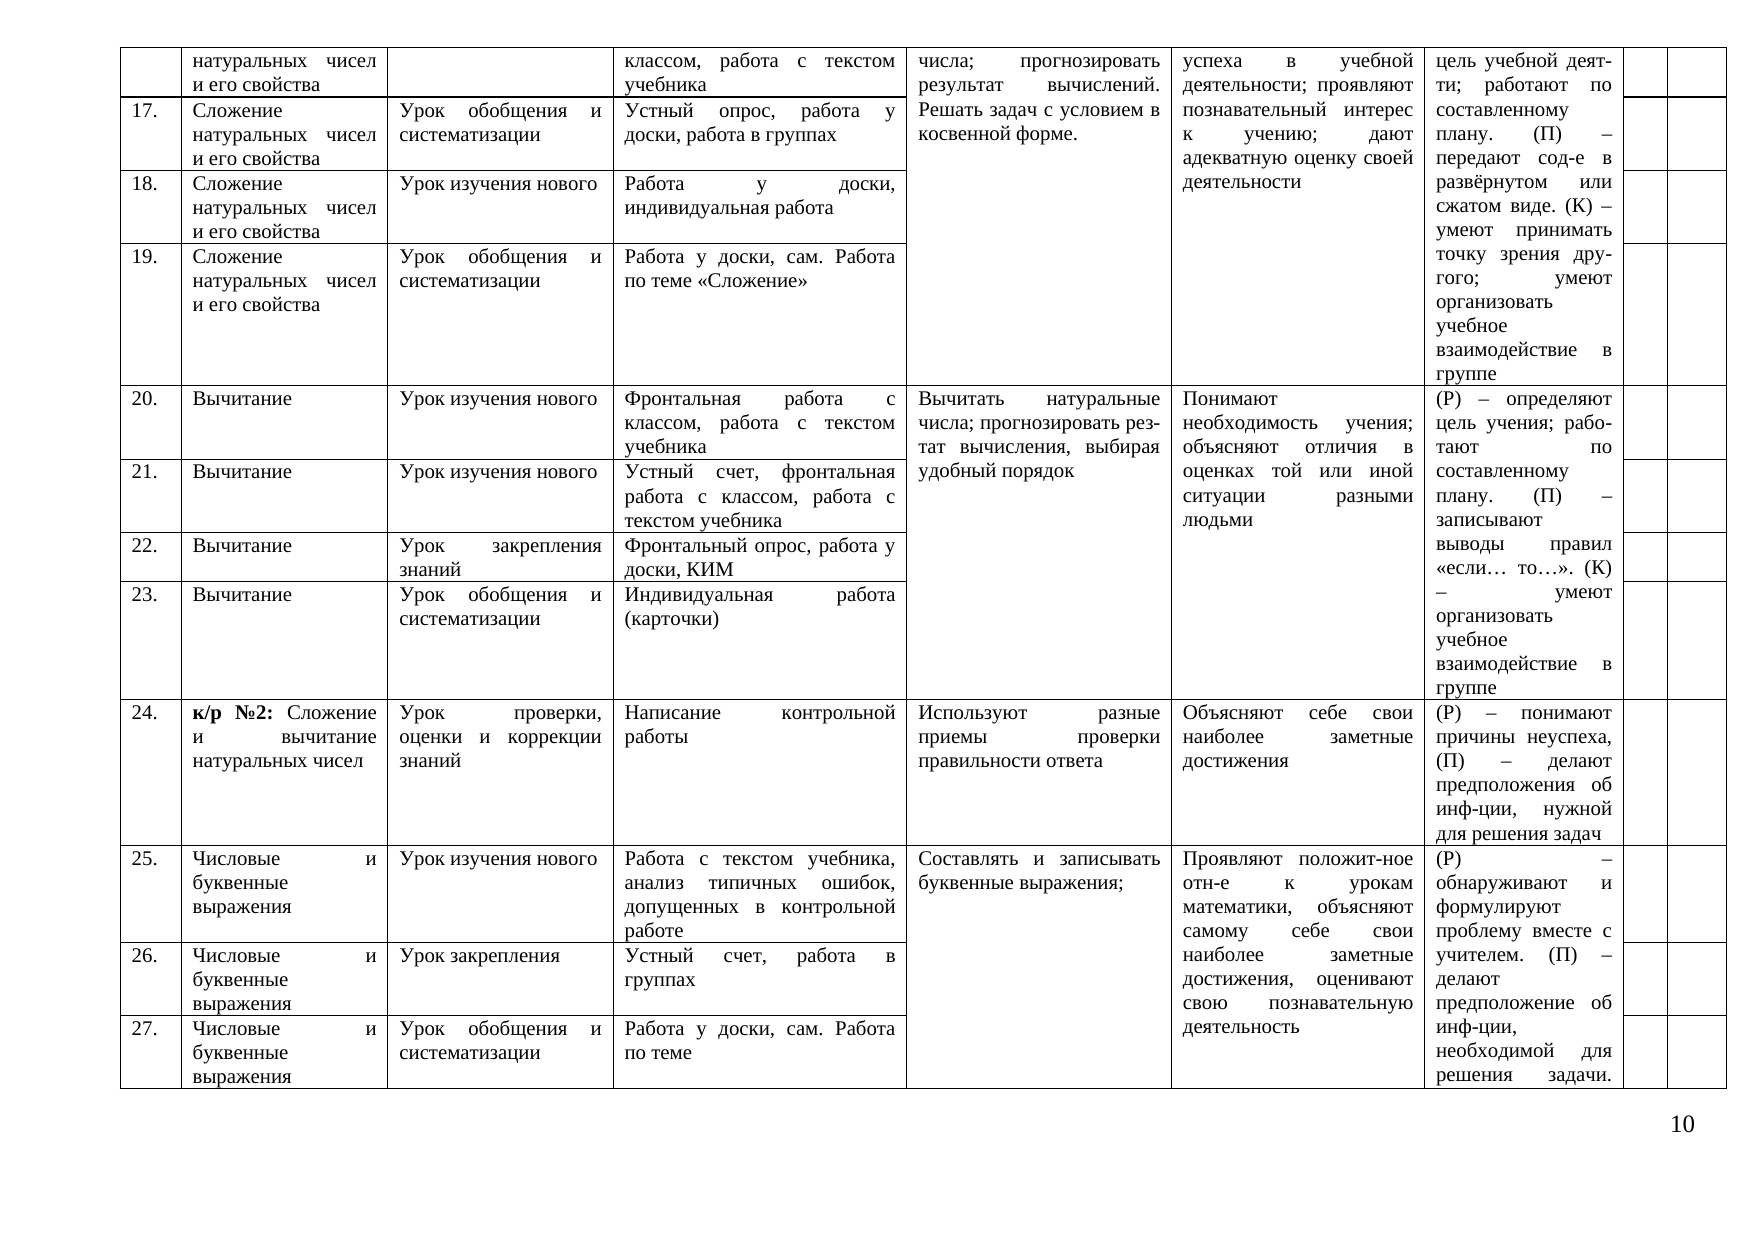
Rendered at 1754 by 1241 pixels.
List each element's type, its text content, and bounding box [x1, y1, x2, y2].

table_cell [1668, 943, 1726, 1015]
table_cell Урок обобщения и систематизации [388, 244, 613, 385]
table_cell [121, 582, 181, 699]
table_cell Объясняют себе свои наиболее заметные достижения [1172, 700, 1424, 844]
table_cell Фронтальный опрос, работа у доски, КИМ [614, 533, 906, 581]
table_cell [1624, 171, 1667, 243]
table_cell [1668, 700, 1726, 844]
table_cell [1624, 700, 1667, 844]
table_cell Устный счет, фронтальная работа с классом, работа с текстом учебника [614, 460, 906, 532]
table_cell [388, 1016, 613, 1088]
table_cell Индивидуальная работа (карточки) [614, 582, 906, 699]
table_cell Урок закрепления [388, 943, 613, 1015]
table_cell Сложение натуральных чисел и его свойства [182, 244, 387, 385]
table_cell [121, 244, 181, 385]
table_cell [121, 98, 181, 170]
table_cell [121, 171, 181, 243]
table_cell Урок изучения нового [388, 386, 613, 458]
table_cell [182, 1016, 387, 1088]
table_cell [121, 533, 181, 581]
table_cell [121, 48, 181, 96]
table_cell Урок изучения нового [388, 460, 613, 532]
table_cell (Р) – определяют цель учения; работают по составленному плану. (П) – записывают выводы правил «если… то…». (К) – умеют организовать учебное взаимодействие в группе [1425, 386, 1623, 699]
table_cell [1624, 460, 1667, 532]
table_cell Урок обобщения и систематизации [388, 98, 613, 170]
table_cell [1624, 98, 1667, 170]
table_cell Работа у доски, сам. Работа по теме «Сложение» [614, 244, 906, 385]
table_cell Урок изучения нового [388, 171, 613, 243]
table_cell Вычитание [182, 460, 387, 532]
table_cell Урок изучения нового [388, 846, 613, 942]
table_cell Числовые и буквенные выражения [182, 943, 387, 1015]
table_cell [121, 700, 181, 844]
table_cell Урок закрепления знаний [388, 533, 613, 581]
table_cell [121, 943, 181, 1015]
table_cell Работа у доски, индивидуальная работа [614, 171, 906, 243]
table_cell Вычитание [182, 582, 387, 699]
table_cell Понимают необходимость учения; объясняют отличия в оценках той или иной ситуации разными людьми [1172, 386, 1424, 699]
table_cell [1172, 48, 1424, 385]
table_cell [1624, 846, 1667, 942]
table_cell Устный опрос, работа у доски, работа в группах [614, 98, 906, 170]
table_cell [1624, 582, 1667, 699]
table_cell [1668, 98, 1726, 170]
table_cell Фронтальная работа с классом, работа с текстом учебника [614, 386, 906, 458]
table_cell [1668, 171, 1726, 243]
table_cell (Р) – понимают причины неуспеха, (П) – делают предположения об инф-ции, нужной для решения задач [1425, 700, 1623, 844]
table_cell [1425, 48, 1623, 385]
table_cell Вычитание [182, 533, 387, 581]
table_cell [1668, 533, 1726, 581]
table_cell [121, 386, 181, 458]
table_cell [1668, 1016, 1726, 1088]
table_cell [121, 846, 181, 942]
table_cell Вычитание [182, 386, 387, 458]
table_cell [182, 171, 387, 243]
table_cell Работа с текстом учебника, анализ типичных ошибок, допущенных в контрольной работе [614, 846, 906, 942]
table_cell [1668, 48, 1726, 96]
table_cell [614, 48, 906, 96]
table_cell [614, 1016, 906, 1088]
table_cell [1624, 943, 1667, 1015]
table_cell Устный счет, работа в группах [614, 943, 906, 1015]
table_cell [1624, 48, 1667, 96]
table_cell [1668, 582, 1726, 699]
table_cell [121, 1016, 181, 1088]
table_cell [182, 98, 387, 170]
table_cell Проявляют положит-ное отн-е к урокам математики, объясняют самому себе свои наиболее заметные достижения, оценивают свою познавательную деятельность [1172, 846, 1424, 1088]
table_cell Используют разные приемы проверки правильности ответа [907, 700, 1171, 844]
table_cell Числовые и буквенные выражения [182, 846, 387, 942]
table_cell [1668, 846, 1726, 942]
table_cell [121, 460, 181, 532]
table_cell [1624, 386, 1667, 458]
table_cell к/р №2: Сложение и вычитание натуральных чисел [182, 700, 387, 844]
table_cell [1624, 244, 1667, 385]
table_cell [388, 48, 613, 96]
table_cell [182, 48, 387, 96]
table_cell [1668, 244, 1726, 385]
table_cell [907, 48, 1171, 385]
table_cell [1668, 386, 1726, 458]
table_cell Составлять и записывать буквенные выражения; [907, 846, 1171, 1088]
table_cell [1668, 460, 1726, 532]
table_cell (Р) – обнаруживают и формулируют проблему вместе с учителем. (П) – делают предположение об инф-ции, необходимой для решения задачи. (К) – умеют принимать точку зрения других, договариваться [1425, 846, 1623, 1088]
table_cell [1624, 1016, 1667, 1088]
table_cell Урок обобщения и систематизации [388, 582, 613, 699]
table_cell Урок проверки, оценки и коррекции знаний [388, 700, 613, 844]
table_cell [1624, 533, 1667, 581]
table_cell Вычитать натуральные числа; прогнозировать рез-тат вычисления, выбирая удобный порядок [907, 386, 1171, 699]
table_cell Написание контрольной работы [614, 700, 906, 844]
